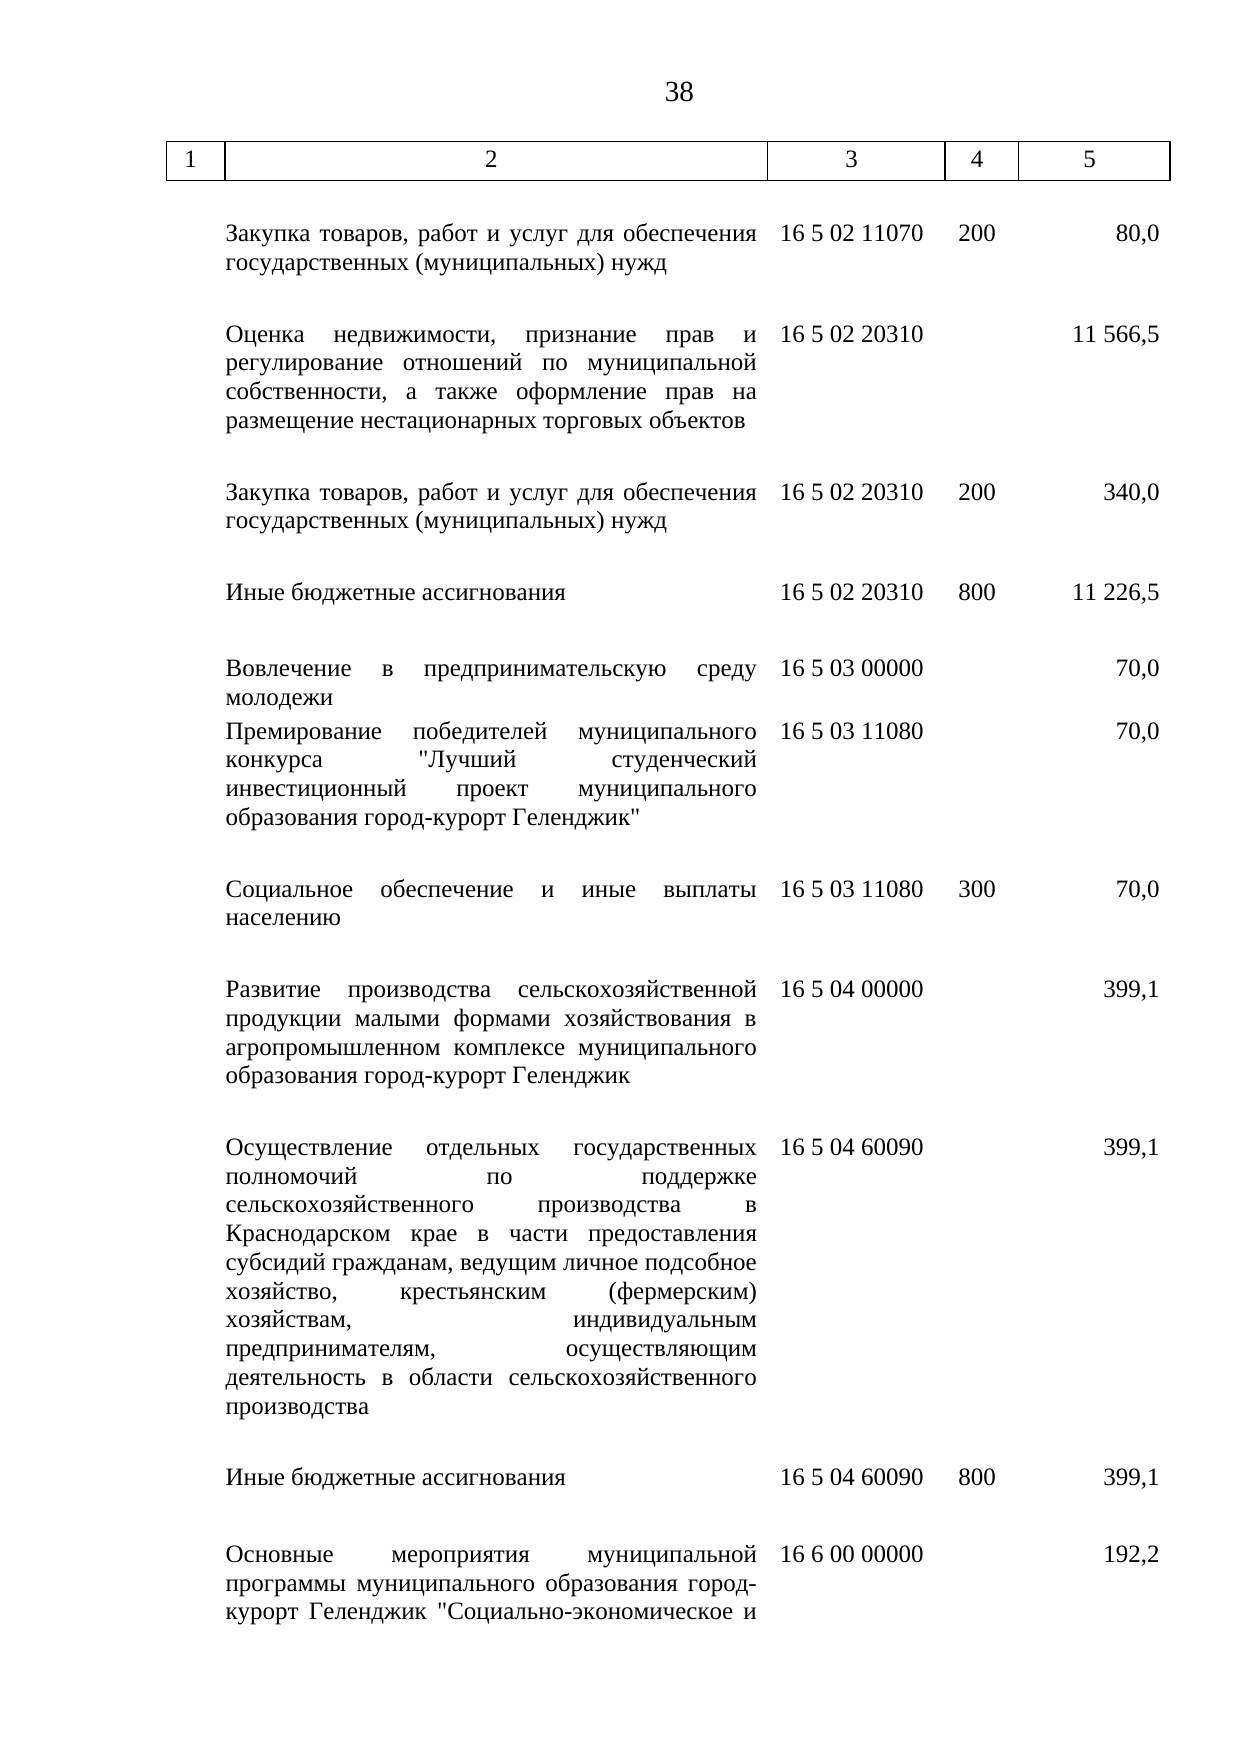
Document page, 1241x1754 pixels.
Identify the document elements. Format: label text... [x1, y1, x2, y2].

table_header 5 [1019, 142, 1169, 180]
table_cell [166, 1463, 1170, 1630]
table_header 2 [226, 142, 767, 180]
table_header 3 [768, 142, 944, 180]
table_header 1 [167, 142, 224, 180]
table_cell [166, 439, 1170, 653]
table_header 4 [946, 142, 1018, 180]
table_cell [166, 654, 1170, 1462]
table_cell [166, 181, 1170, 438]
